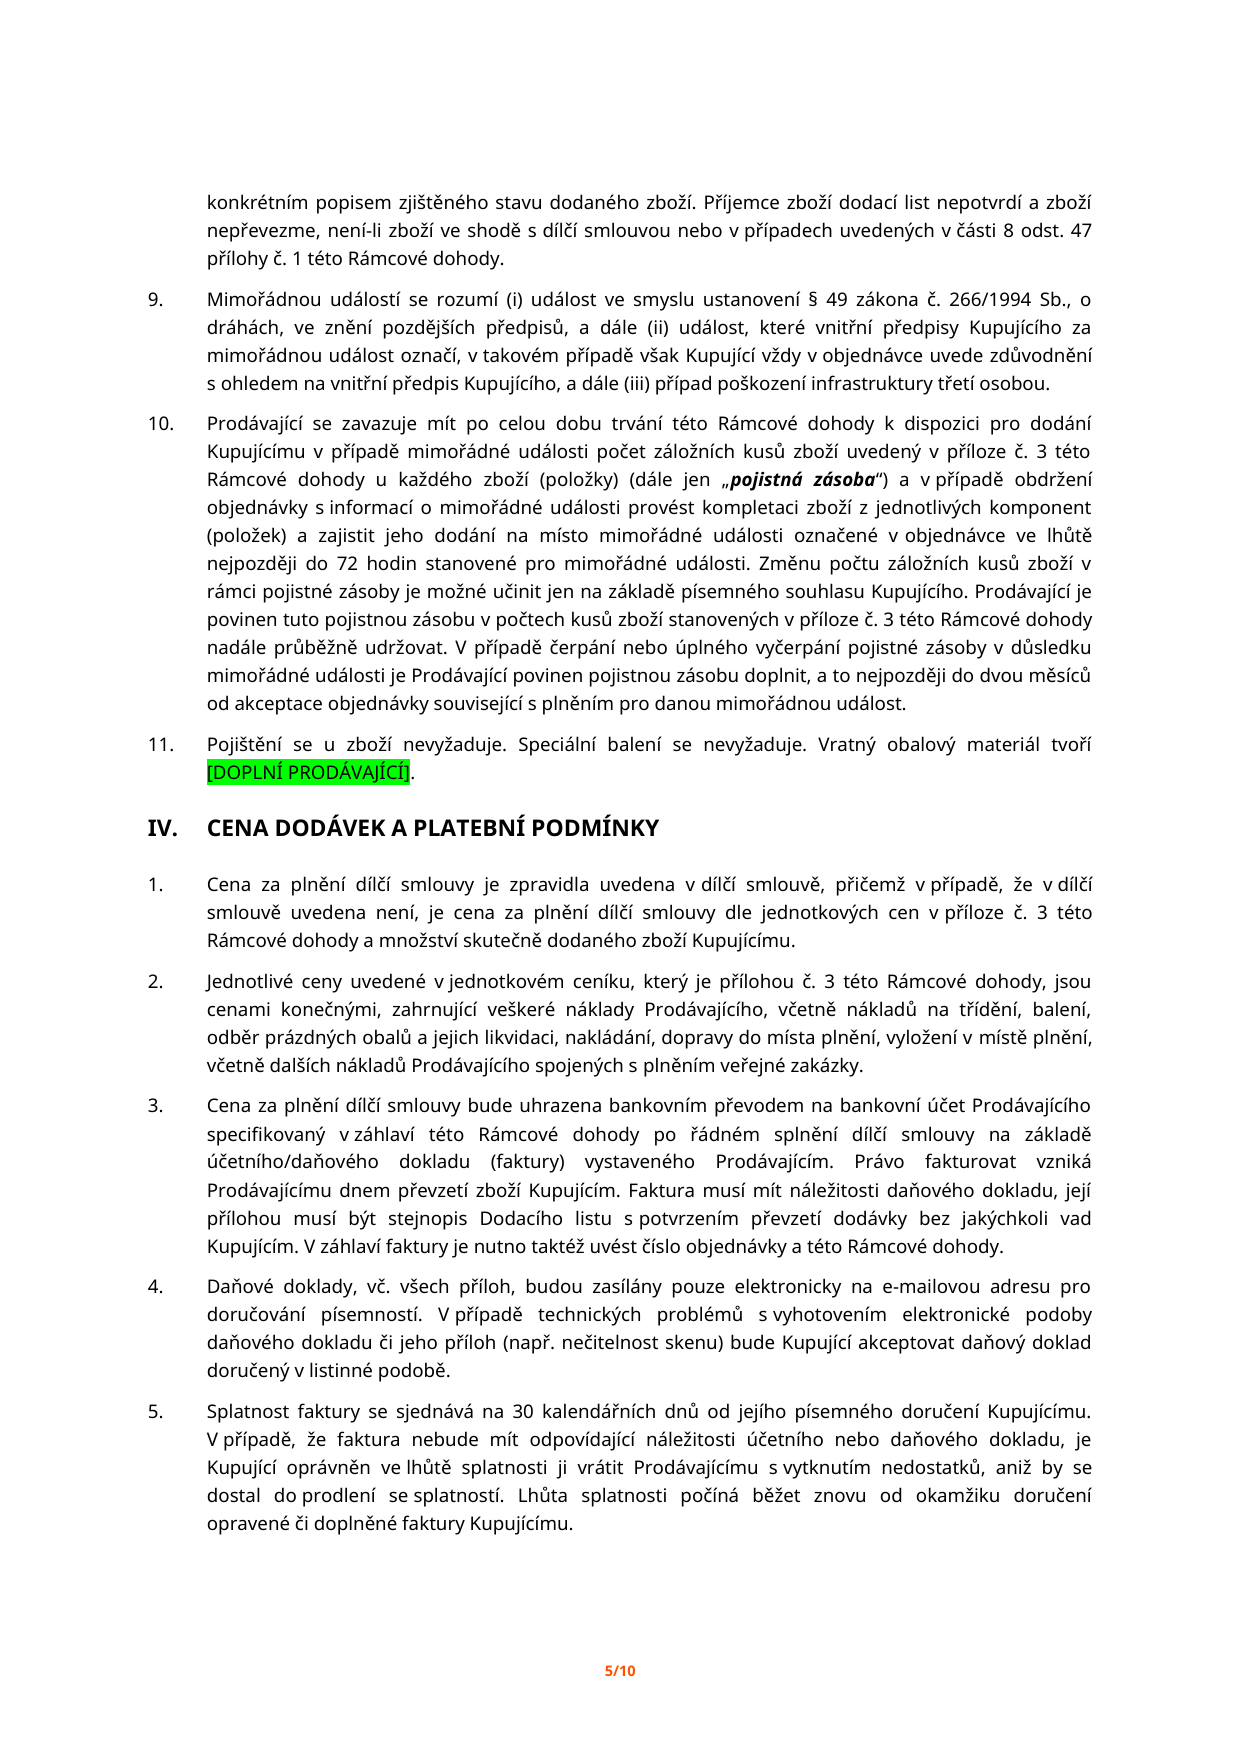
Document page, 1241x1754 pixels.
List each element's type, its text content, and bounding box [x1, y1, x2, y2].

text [148, 189, 1093, 271]
text Cena za plnění dílčí smlouvy bude uhrazena bankovním převodem na bankovní účet Prodávajícího specifikovaný v záhlaví této Rámcové dohody po řádném splnění dílčí smlouvy na základě účetního/daňového dokladu (faktury) vystaveného Prodávajícím. Právo fakturovat vzniká Prodávajícímu dnem převzetí zboží Kupujícím. Faktura musí mít náležitosti daňového dokladu, její přílohou musí být stejnopis Dodacího listu s potvrzením převzetí dodávky bez jakýchkoli vad Kupujícím. V záhlaví faktury je nutno taktéž uvést číslo objednávky a této Rámcové dohody. [148, 1093, 1093, 1258]
list Jednotlivé ceny uvedené v jednotkovém ceníku, který je přílohou č. 3 této Rámcové dohody, jsou cenami konečnými, zahrnující veškeré náklady Prodávajícího, včetně nákladů na třídění, balení, odběr prázdných obalů a jejich likvidaci, nakládání, dopravy do místa plnění, vyložení v místě plnění, včetně dalších nákladů Prodávajícího spojených s plněním veřejné zakázky. [148, 968, 1093, 1078]
text Daňové doklady, vč. všech příloh, budou zasílány pouze elektronicky na e-mailovou adresu pro doručování písemností. V případě technických problémů s vyhotovením elektronické podoby daňového dokladu či jeho příloh (např. nečitelnost skenu) bude Kupující akceptovat daňový doklad doručený v listinné podobě. [148, 1273, 1093, 1383]
text Prodávající se zavazuje mít po celou dobu trvání této Rámcové dohody k dispozici pro dodání Kupujícímu v případě mimořádné události počet záložních kusů zboží uvedený v příloze č. 3 této Rámcové dohody u každého zboží (položky) (dále jen „pojistná zásoba“) a v případě obdržení objednávky s informací o mimořádné události provést kompletaci zboží z jednotlivých komponent (položek) a zajistit jeho dodání na místo mimořádné události označené v objednávce ve lhůtě nejpozději do 72 hodin stanovené pro mimořádné události. Změnu počtu záložních kusů zboží v rámci pojistné zásoby je možné učinit jen na základě písemného souhlasu Kupujícího. Prodávající je povinen tuto pojistnou zásobu v počtech kusů zboží stanovených v příloze č. 3 této Rámcové dohody nadále průběžně udržovat. V případě čerpání nebo úplného vyčerpání pojistné zásoby v důsledku mimořádné události je Prodávající povinen pojistnou zásobu doplnit, a to nejpozději do dvou měsíců od akceptace objednávky související s plněním pro danou mimořádnou událost. [148, 411, 1093, 716]
list Cena za plnění dílčí smlouvy je zpravidla uvedena v dílčí smlouvě, přičemž v případě, že v dílčí smlouvě uvedena není, je cena za plnění dílčí smlouvy dle jednotkových cen v příloze č. 3 této Rámcové dohody a množství skutečně dodaného zboží Kupujícímu. [148, 872, 1093, 953]
text CENA DODÁVEK A PLATEBNÍ PODMÍNKY [148, 812, 1093, 843]
text Pojištění se u zboží nevyžaduje. Speciální balení se nevyžaduje. Vratný obalový materiál tvoří [DOPLNÍ PRODÁVAJÍCÍ]. [148, 731, 1093, 785]
text Mimořádnou událostí se rozumí (i) událost ve smyslu ustanovení § 49 zákona č. 266/1994 Sb., o dráhách, ve znění pozdějších předpisů, a dále (ii) událost, které vnitřní předpisy Kupujícího za mimořádnou událost označí, v takovém případě však Kupující vždy v objednávce uvede zdůvodnění s ohledem na vnitřní předpis Kupujícího, a dále (iii) případ poškození infrastruktury třetí osobou. [148, 286, 1093, 396]
text Splatnost faktury se sjednává na 30 kalendářních dnů od jejího písemného doručení Kupujícímu. V případě, že faktura nebude mít odpovídající náležitosti účetního nebo daňového dokladu, je Kupující oprávněn ve lhůtě splatnosti ji vrátit Prodávajícímu s vytknutím nedostatků, aniž by se dostal do prodlení se splatností. Lhůta splatnosti počíná běžet znovu od okamžiku doručení opravené či doplněné faktury Kupujícímu. [148, 1398, 1093, 1536]
